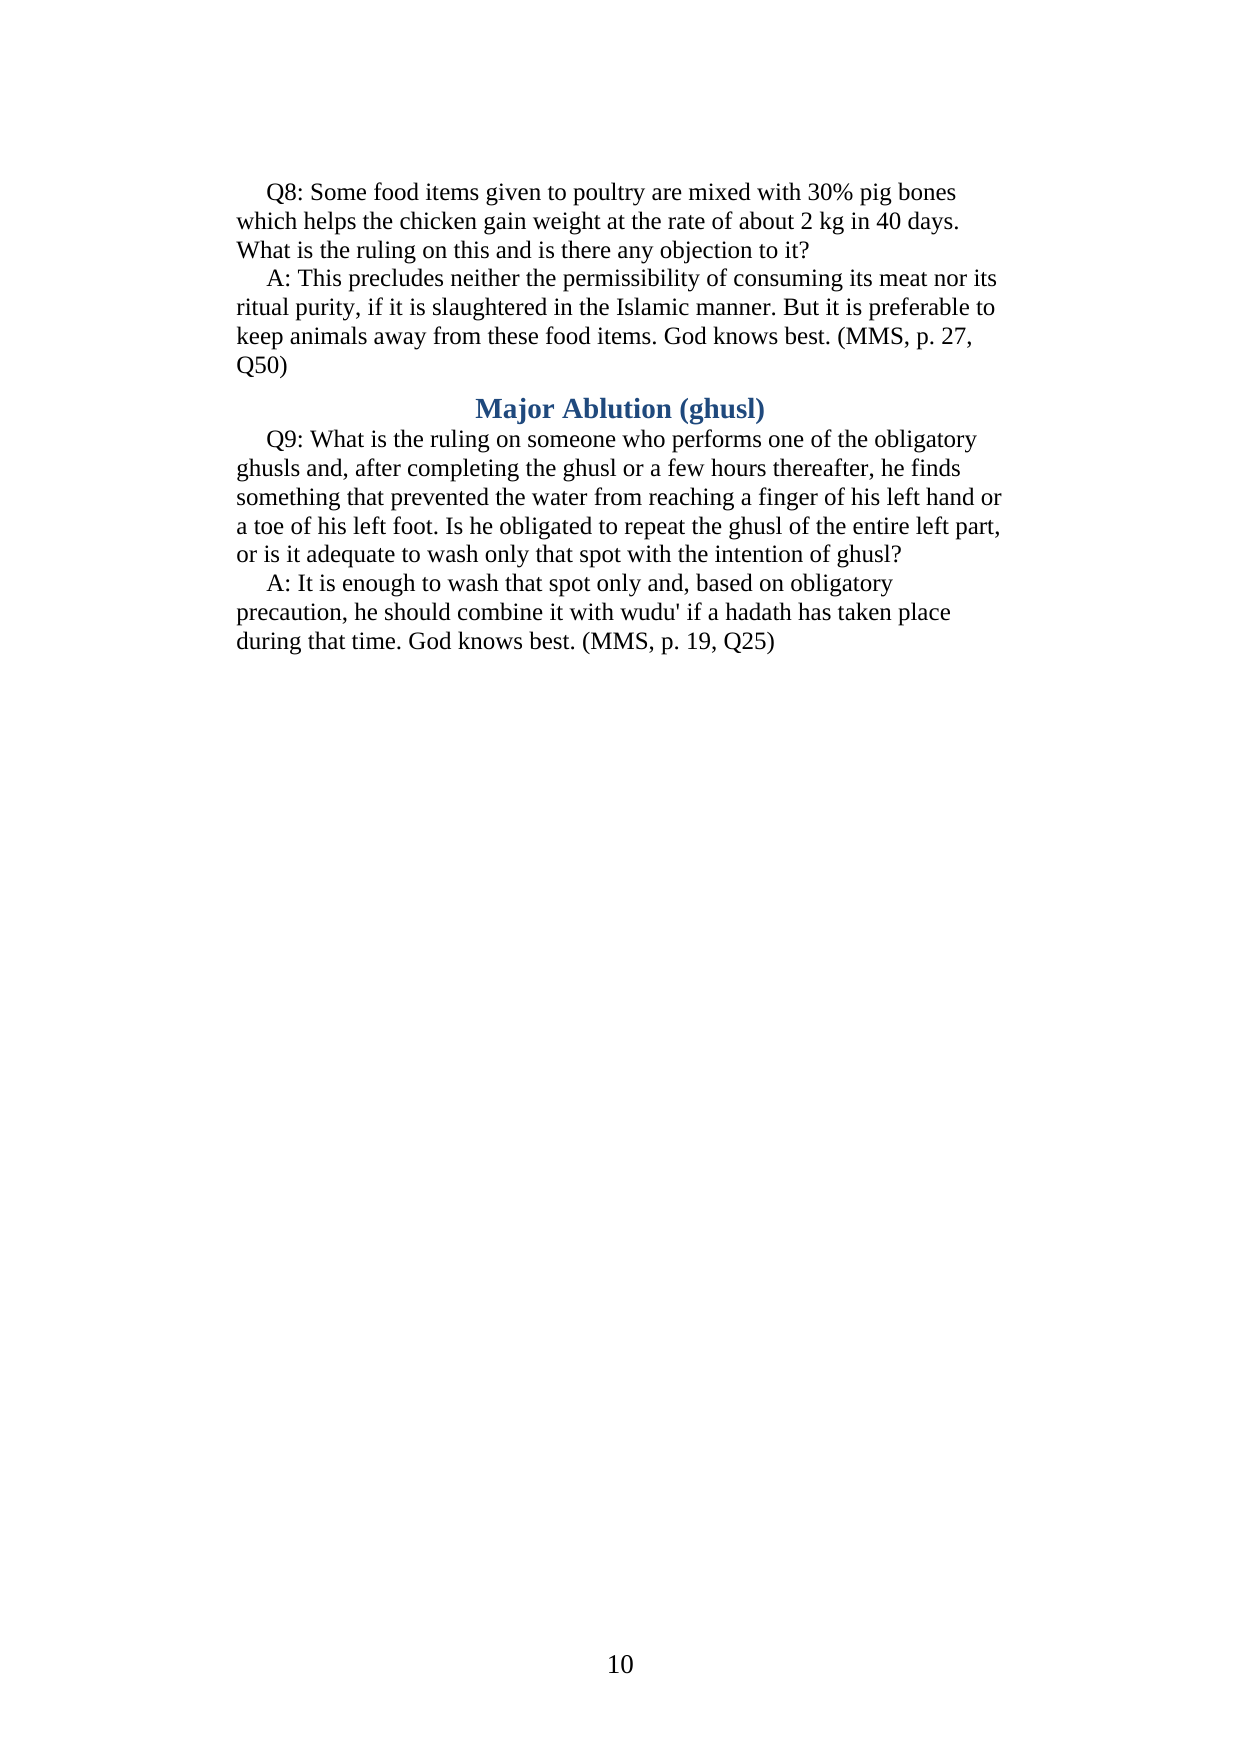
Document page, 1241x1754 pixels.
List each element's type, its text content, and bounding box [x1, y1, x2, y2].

text A: This precludes neither the permissibility of consuming its meat nor its ritual purity, if it is slaughtered in the Islamic manner. But it is preferable to keep animals away from these food items. God knows best. (MMS, p. 27, Q50) [236, 263, 1004, 378]
text Q9: What is the ruling on someone who performs one of the obligatory ghusls and, after completing the ghusl or a few hours thereafter, he finds something that prevented the water from reaching a finger of his left hand or a toe of his left foot. Is he obligated to repeat the ghusl of the entire left part, or is it adequate to wash only that spot with the intention of ghusl? [236, 424, 1004, 568]
text A: It is enough to wash that spot only and, based on obligatory precaution, he should combine it with wudu' if a hadath has taken place during that time. God knows best. (MMS, p. 19, Q25) [236, 568, 1004, 654]
subtitle Major Ablution (ghusl) [236, 391, 1004, 424]
text Q8: Some food items given to poultry are mixed with 30% pig bones which helps the chicken gain weight at the rate of about 2 kg in 40 days. What is the ruling on this and is there any objection to it? [236, 177, 1004, 263]
